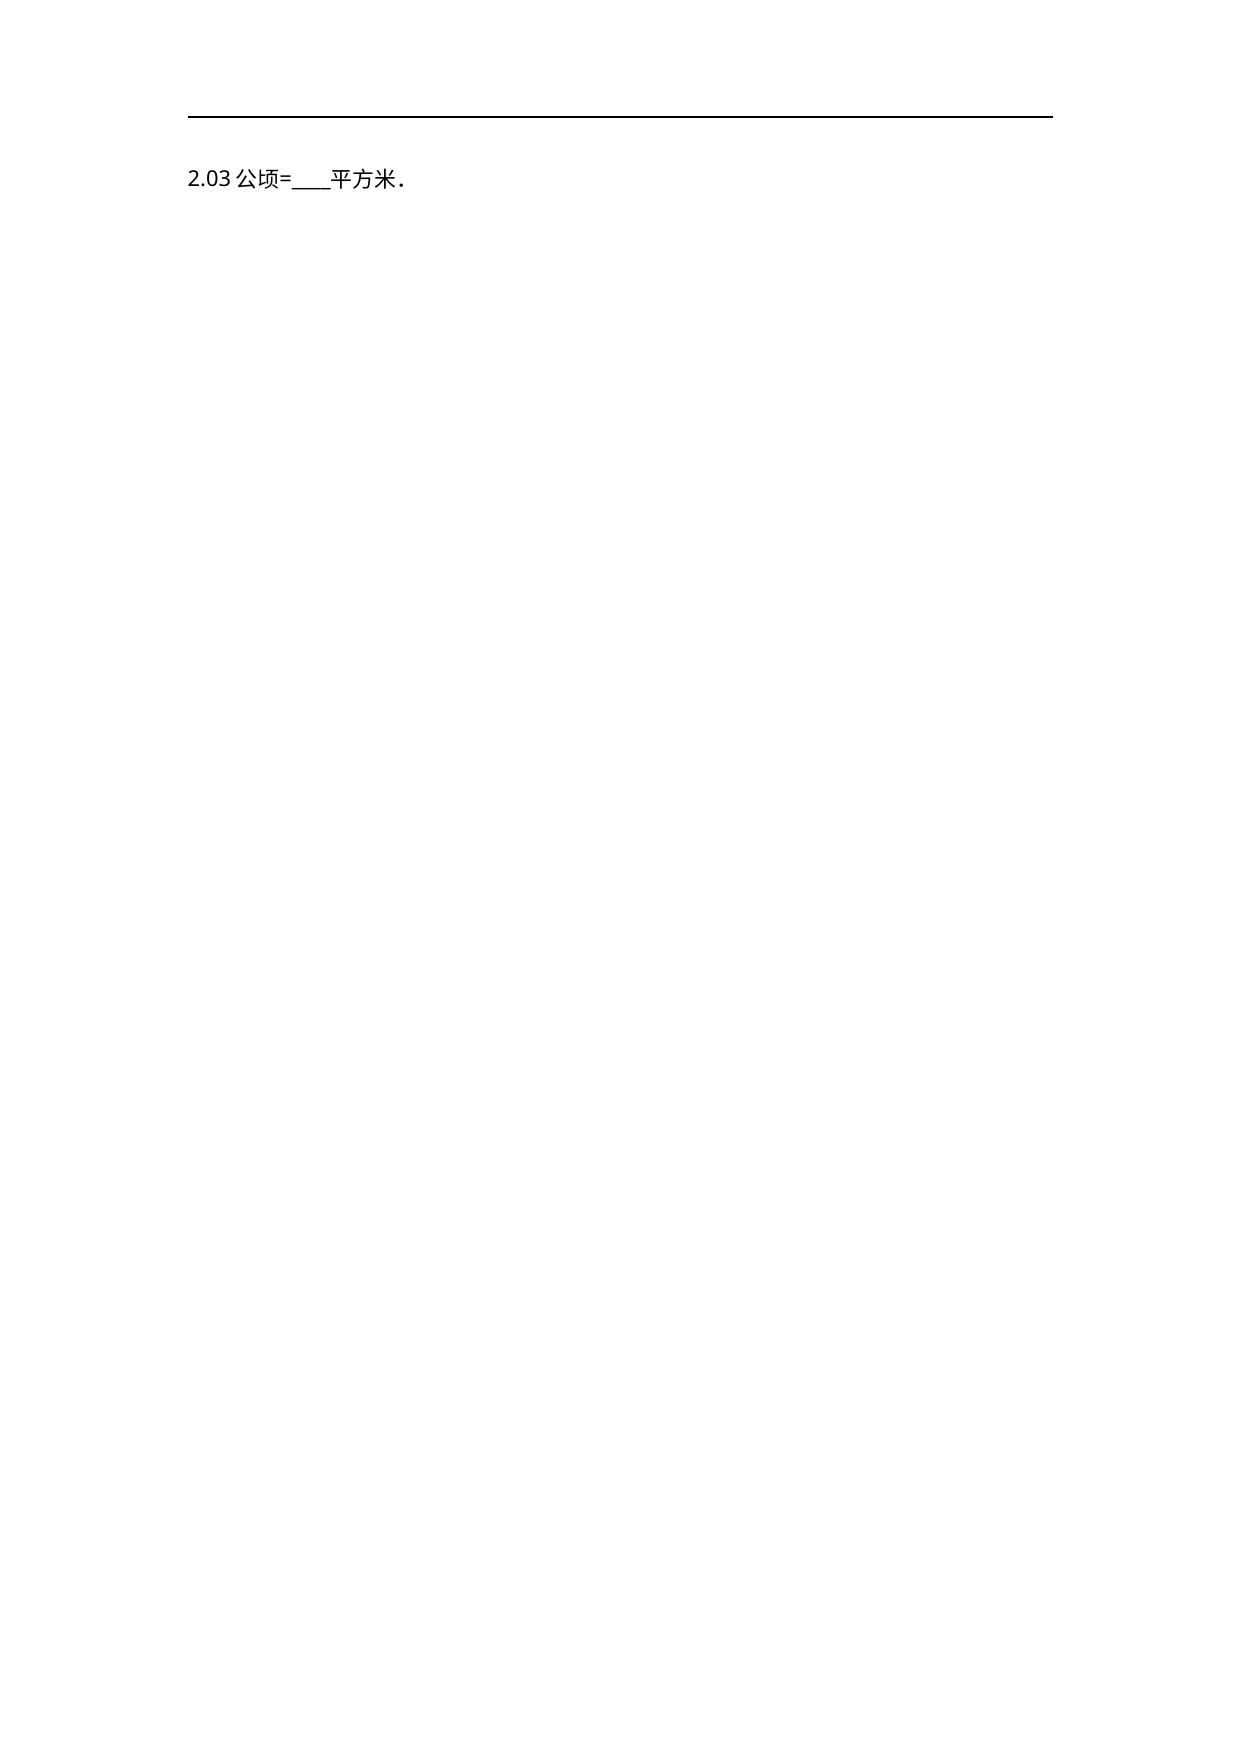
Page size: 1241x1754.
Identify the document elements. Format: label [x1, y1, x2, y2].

text [187, 162, 1053, 194]
